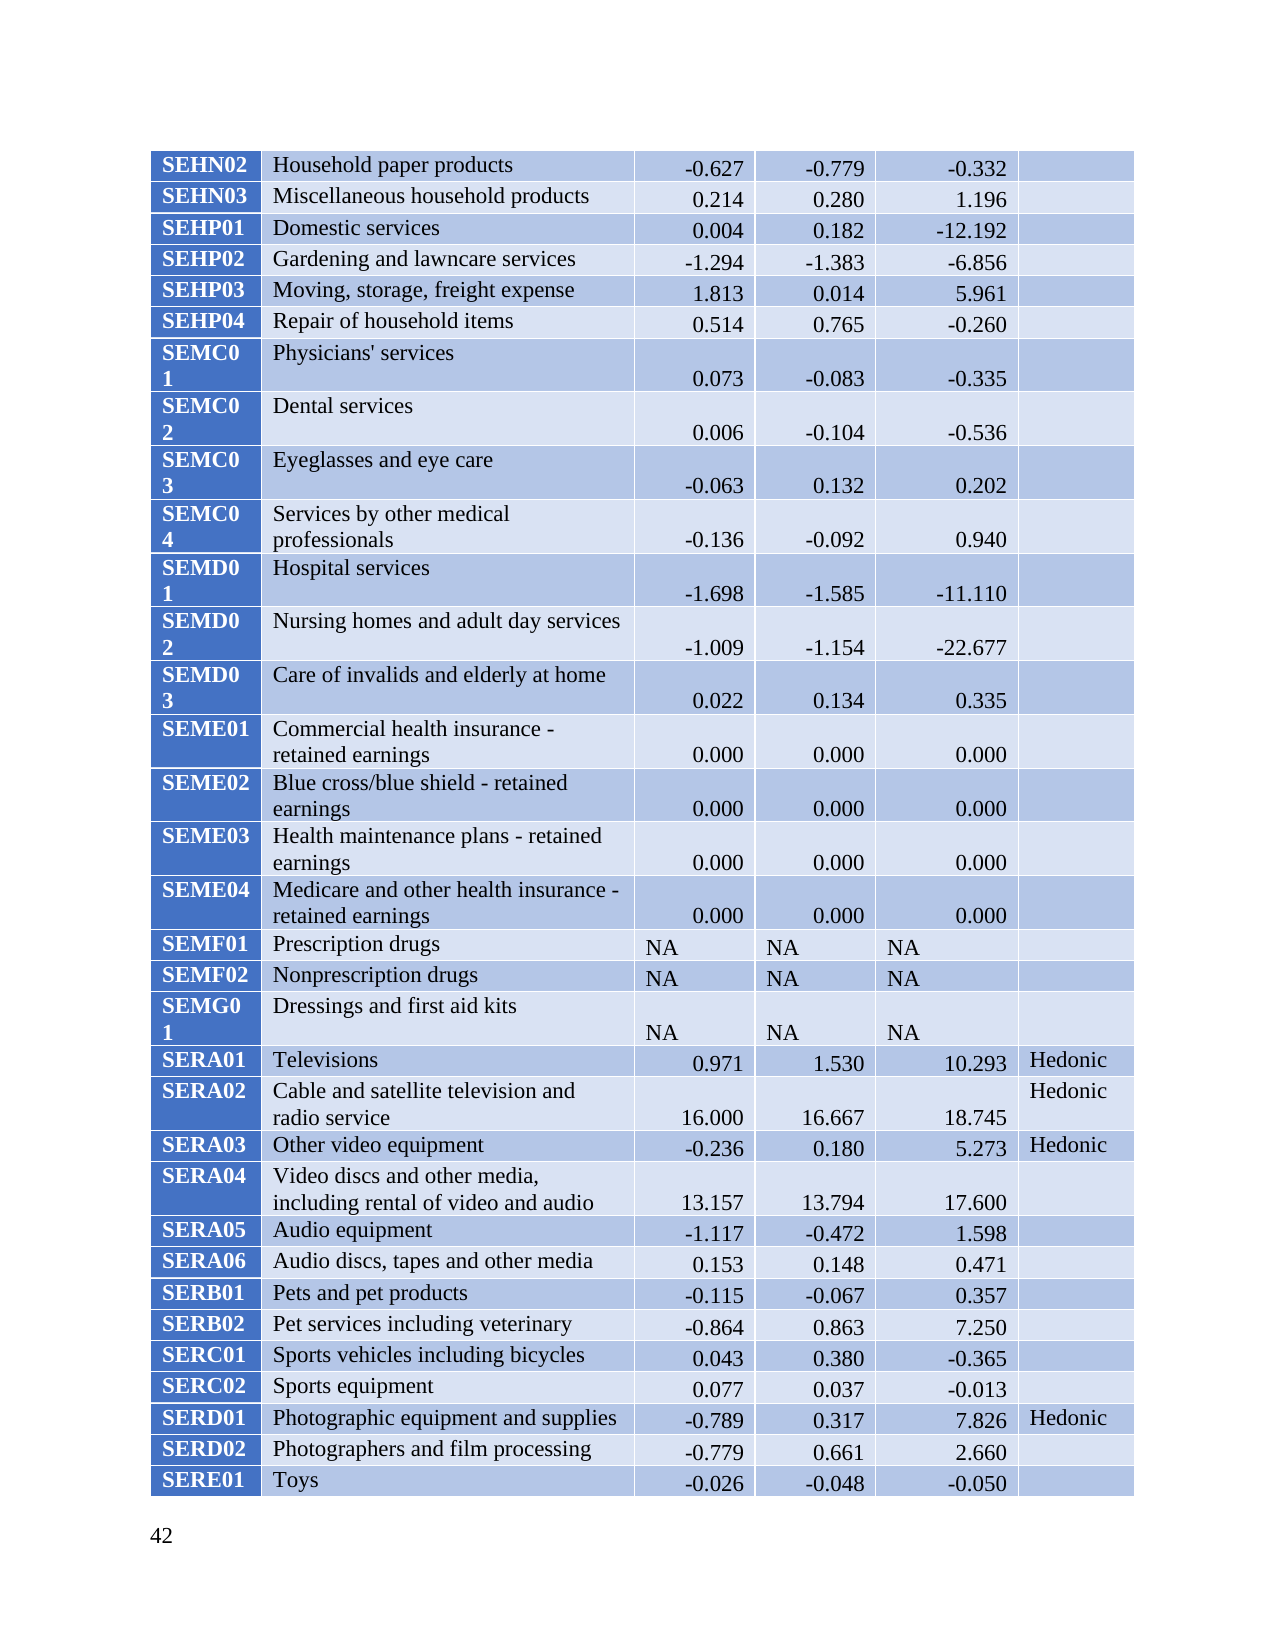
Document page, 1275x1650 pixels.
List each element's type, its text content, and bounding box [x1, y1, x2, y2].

table_cell 0.471 [876, 1247, 1018, 1277]
table_cell Gardening and lawncare services [262, 245, 634, 275]
table_cell 0.132 [756, 446, 875, 499]
table_cell SEME01 [151, 715, 261, 767]
table_cell 2.660 [876, 1435, 1018, 1465]
table_cell 0.317 [756, 1404, 875, 1434]
table_cell -0.260 [876, 307, 1018, 337]
table_cell 0.006 [635, 392, 754, 445]
table_cell Household paper products [262, 151, 634, 181]
table_cell 0.182 [756, 214, 875, 244]
table_cell 0.971 [635, 1046, 754, 1076]
table_cell SEMC02 [151, 392, 261, 445]
table_cell SERA05 [151, 1216, 261, 1246]
table_cell Prescription drugs [262, 930, 634, 960]
table_cell Pets and pet products [262, 1279, 634, 1309]
table_cell [1019, 554, 1134, 606]
table_cell -12.192 [876, 214, 1018, 244]
table_cell SEHP04 [151, 307, 261, 337]
table_cell SERC01 [151, 1341, 261, 1371]
table_cell Audio equipment [262, 1216, 634, 1246]
table_cell Domestic services [262, 214, 634, 244]
table_cell 0.073 [635, 339, 754, 391]
table_cell Audio discs, tapes and other media [262, 1247, 634, 1277]
table_cell -0.864 [635, 1310, 754, 1340]
table_cell NA [756, 961, 875, 991]
table_cell SERE01 [151, 1466, 261, 1496]
table_cell Health maintenance plans - retained earnings [262, 822, 634, 875]
table_cell SEMD02 [151, 607, 261, 660]
table_cell SERD02 [151, 1435, 261, 1465]
table_cell 0.004 [635, 214, 754, 244]
table_cell [1019, 151, 1134, 181]
table_cell -0.026 [635, 1466, 754, 1496]
table_cell [1019, 1247, 1134, 1277]
table_cell [1019, 930, 1134, 960]
table_cell 0.000 [876, 876, 1018, 929]
table_cell -6.856 [876, 245, 1018, 275]
table_cell Photographers and film processing [262, 1435, 634, 1465]
table_cell Video discs and other media, including rental of video and audio [262, 1162, 634, 1215]
table_cell Repair of household items [262, 307, 634, 337]
table_cell -1.117 [635, 1216, 754, 1246]
table_cell SEME03 [151, 822, 261, 875]
table_cell SERA04 [151, 1162, 261, 1215]
table_cell -0.063 [635, 446, 754, 499]
table_cell SEMD03 [151, 661, 261, 714]
table_cell NA [635, 961, 754, 991]
table_cell NA [876, 961, 1018, 991]
table_cell 0.134 [756, 661, 875, 714]
table_cell [1019, 961, 1134, 991]
table_cell -11.110 [876, 554, 1018, 606]
table_cell -0.067 [756, 1279, 875, 1309]
table_cell 1.196 [876, 182, 1018, 212]
table_cell Toys [262, 1466, 634, 1496]
table_cell 0.335 [876, 661, 1018, 714]
table_cell SEHN02 [151, 151, 261, 181]
table_cell 13.794 [756, 1162, 875, 1215]
table_cell -0.779 [635, 1435, 754, 1465]
table_cell NA [876, 930, 1018, 960]
table_cell -1.154 [756, 607, 875, 660]
table_cell -0.050 [876, 1466, 1018, 1496]
table_cell 0.000 [756, 769, 875, 821]
table_cell 0.280 [756, 182, 875, 212]
table_cell Hedonic [1019, 1404, 1134, 1434]
table_cell 7.250 [876, 1310, 1018, 1340]
table_cell 0.000 [876, 822, 1018, 875]
table_cell 0.863 [756, 1310, 875, 1340]
table_cell -0.048 [756, 1466, 875, 1496]
table_cell SEMF02 [151, 961, 261, 991]
table_cell -0.083 [756, 339, 875, 391]
table_cell SEHP03 [151, 276, 261, 306]
table_cell Sports equipment [262, 1372, 634, 1402]
table_cell SEME02 [151, 769, 261, 821]
table_cell -0.104 [756, 392, 875, 445]
table_cell Other video equipment [262, 1131, 634, 1161]
table_cell -0.627 [635, 151, 754, 181]
table_cell 1.530 [756, 1046, 875, 1076]
table_cell 0.000 [635, 715, 754, 767]
table_cell 5.961 [876, 276, 1018, 306]
table_cell Care of invalids and elderly at home [262, 661, 634, 714]
table_cell Moving, storage, freight expense [262, 276, 634, 306]
table_cell -0.779 [756, 151, 875, 181]
table_cell 0.000 [876, 715, 1018, 767]
table_cell 7.826 [876, 1404, 1018, 1434]
table_cell 0.153 [635, 1247, 754, 1277]
table_cell NA [756, 930, 875, 960]
table_cell Dressings and first aid kits [262, 992, 634, 1045]
table_cell 0.940 [876, 500, 1018, 552]
table_cell [1019, 1162, 1134, 1215]
table_cell 0.000 [756, 715, 875, 767]
table_cell 0.661 [756, 1435, 875, 1465]
table_cell -0.332 [876, 151, 1018, 181]
table_cell [1019, 245, 1134, 275]
table_cell 0.022 [635, 661, 754, 714]
table_cell SEME04 [151, 876, 261, 929]
table_cell SEMC04 [151, 500, 261, 552]
table_cell 0.357 [876, 1279, 1018, 1309]
table_cell 10.293 [876, 1046, 1018, 1076]
table_cell Pet services including veterinary [262, 1310, 634, 1340]
table_cell [1019, 182, 1134, 212]
table_cell SEMG01 [151, 992, 261, 1045]
table_cell 16.000 [635, 1077, 754, 1130]
table_cell -1.585 [756, 554, 875, 606]
table_cell [1019, 1435, 1134, 1465]
table_cell Eyeglasses and eye care [262, 446, 634, 499]
table_cell 0.037 [756, 1372, 875, 1402]
table_cell Medicare and other health insurance - retained earnings [262, 876, 634, 929]
table_cell [1019, 392, 1134, 445]
table_cell 18.745 [876, 1077, 1018, 1130]
table_cell SEHP01 [151, 214, 261, 244]
table_cell -0.472 [756, 1216, 875, 1246]
table_cell SERC02 [151, 1372, 261, 1402]
table_cell Televisions [262, 1046, 634, 1076]
table_cell SERA06 [151, 1247, 261, 1277]
table_cell [1019, 607, 1134, 660]
table_cell 16.667 [756, 1077, 875, 1130]
table_cell Nonprescription drugs [262, 961, 634, 991]
table_cell SERA02 [151, 1077, 261, 1130]
table_cell -0.236 [635, 1131, 754, 1161]
table_cell 0.214 [635, 182, 754, 212]
table_cell SEMD01 [151, 554, 261, 606]
table_cell SEHN03 [151, 182, 261, 212]
table_cell 0.077 [635, 1372, 754, 1402]
table_cell Physicians' services [262, 339, 634, 391]
table_cell -0.789 [635, 1404, 754, 1434]
table_cell [1019, 500, 1134, 552]
table_cell Dental services [262, 392, 634, 445]
table_cell [1019, 276, 1134, 306]
table_cell NA [876, 992, 1018, 1045]
table_cell 0.043 [635, 1341, 754, 1371]
table_cell [1019, 1341, 1134, 1371]
table_cell Hedonic [1019, 1077, 1134, 1130]
table_cell Photographic equipment and supplies [262, 1404, 634, 1434]
table_cell 0.014 [756, 276, 875, 306]
table_cell -1.009 [635, 607, 754, 660]
table_cell Miscellaneous household products [262, 182, 634, 212]
table_cell 0.380 [756, 1341, 875, 1371]
table_cell Commercial health insurance - retained earnings [262, 715, 634, 767]
table_cell SERB02 [151, 1310, 261, 1340]
table_cell 0.000 [635, 876, 754, 929]
table_cell SERB01 [151, 1279, 261, 1309]
table_cell 17.600 [876, 1162, 1018, 1215]
table_cell [1019, 1372, 1134, 1402]
table_cell -22.677 [876, 607, 1018, 660]
table_cell NA [756, 992, 875, 1045]
table_cell SERA03 [151, 1131, 261, 1161]
table_cell 0.000 [756, 822, 875, 875]
table_cell -0.013 [876, 1372, 1018, 1402]
table_cell 1.813 [635, 276, 754, 306]
table_cell 0.000 [635, 822, 754, 875]
table_cell Hedonic [1019, 1131, 1134, 1161]
table_cell Hedonic [1019, 1046, 1134, 1076]
table_cell Services by other medical professionals [262, 500, 634, 552]
table_cell [1019, 339, 1134, 391]
table_cell [1019, 446, 1134, 499]
table_cell NA [635, 930, 754, 960]
table_cell 1.598 [876, 1216, 1018, 1246]
table_cell -1.294 [635, 245, 754, 275]
table_cell 5.273 [876, 1131, 1018, 1161]
table_cell -0.365 [876, 1341, 1018, 1371]
table_cell Nursing homes and adult day services [262, 607, 634, 660]
table_cell SERA01 [151, 1046, 261, 1076]
table_cell 0.000 [635, 769, 754, 821]
table_cell [1019, 307, 1134, 337]
table_cell 0.514 [635, 307, 754, 337]
table_cell [1019, 876, 1134, 929]
table_cell -0.536 [876, 392, 1018, 445]
table_cell SEMC01 [151, 339, 261, 391]
table_cell -1.383 [756, 245, 875, 275]
table_cell 13.157 [635, 1162, 754, 1215]
table_cell SEMC03 [151, 446, 261, 499]
table_cell 0.000 [756, 876, 875, 929]
table_cell [1019, 1466, 1134, 1496]
table_cell Cable and satellite television and radio service [262, 1077, 634, 1130]
table_cell -0.335 [876, 339, 1018, 391]
table_cell [1019, 661, 1134, 714]
table_cell SERD01 [151, 1404, 261, 1434]
table_cell SEHP02 [151, 245, 261, 275]
table_cell -0.115 [635, 1279, 754, 1309]
table_cell 0.000 [876, 769, 1018, 821]
table_cell -0.136 [635, 500, 754, 552]
table_cell [1019, 1310, 1134, 1340]
table_cell 0.148 [756, 1247, 875, 1277]
table_cell [1019, 1216, 1134, 1246]
table_cell -0.092 [756, 500, 875, 552]
table_cell 0.180 [756, 1131, 875, 1161]
table_cell [1019, 769, 1134, 821]
table_cell Sports vehicles including bicycles [262, 1341, 634, 1371]
table_cell 0.202 [876, 446, 1018, 499]
table_cell [1019, 214, 1134, 244]
table_cell [1019, 1279, 1134, 1309]
table_cell 0.765 [756, 307, 875, 337]
table_cell [1019, 715, 1134, 767]
table_cell NA [635, 992, 754, 1045]
table_cell [1019, 992, 1134, 1045]
table_cell SEMF01 [151, 930, 261, 960]
table_cell [1019, 822, 1134, 875]
table_cell Hospital services [262, 554, 634, 606]
table_cell -1.698 [635, 554, 754, 606]
table_cell Blue cross/blue shield - retained earnings [262, 769, 634, 821]
